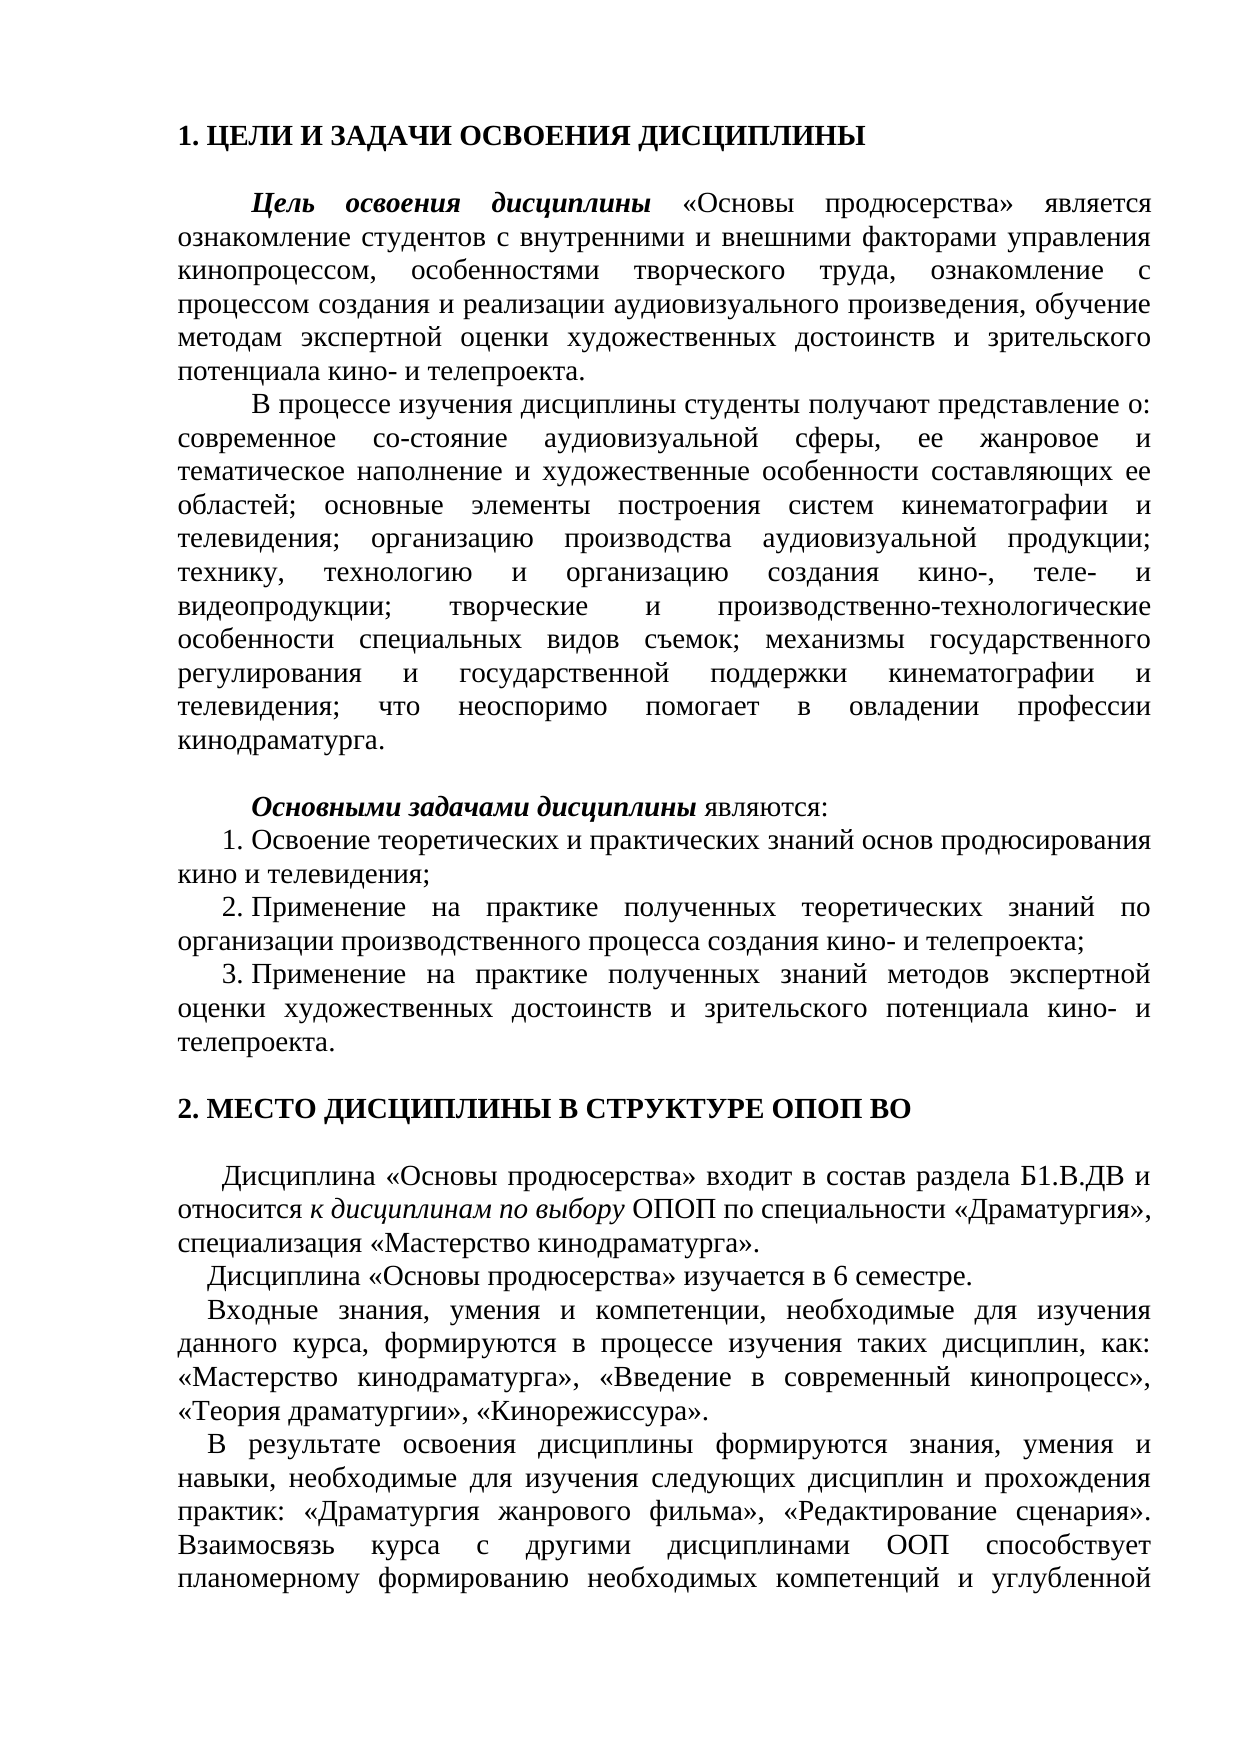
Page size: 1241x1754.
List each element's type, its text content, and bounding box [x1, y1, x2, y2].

text Дисциплина «Основы продюсерства» изучается в 6 семестре. [177, 1258, 1152, 1292]
text Дисциплина «Основы продюсерства» входит в состав раздела Б1.В.ДВ и относится к дисциплинам по выбору ОПОП по специальности «Драматургия», специализация «Мастерство кинодраматурга». [177, 1158, 1152, 1258]
text Основными задачами дисциплины являются: [177, 789, 1152, 822]
list Применение на практике полученных теоретических знаний по организации производственного процесса создания кино- и телепроекта; [177, 889, 1152, 957]
text 2. МЕСТО ДИСЦИПЛИНЫ В СТРУКТУРЕ ОПОП ВО [177, 1091, 1152, 1124]
text Входные знания, умения и компетенции, необходимые для изучения данного курса, формируются в процессе изучения таких дисциплин, как: «Мастерство кинодраматурга», «Введение в современный кинопроцесс», «Теория драматургии», «Кинорежиссура». [177, 1292, 1152, 1426]
text 1. ЦЕЛИ И ЗАДАЧИ ОСВОЕНИЯ ДИСЦИПЛИНЫ [177, 118, 1152, 152]
text В процессе изучения дисциплины студенты получают представление о: современное со-стояние аудиовизуальной сферы, ее жанровое и тематическое наполнение и художественные особенности составляющих ее областей; основные элементы построения систем кинематографии и телевидения; организацию производства аудиовизуальной продукции; технику, технологию и организацию создания кино-, теле- и видеопродукции; творческие и производственно-технологические особенности специальных видов съемок; механизмы государственного регулирования и государственной поддержки кинематографии и телевидения; что неоспоримо помогает в овладении профессии кинодраматурга. [177, 386, 1152, 755]
text Цель освоения дисциплины «Основы продюсерства» является ознакомление студентов с внутренними и внешними факторами управления кинопроцессом, особенностями творческого труда, ознакомление с процессом создания и реализации аудиовизуального произведения, обучение методам экспертной оценки художественных достоинств и зрительского потенциала кино- и телепроекта. [177, 185, 1152, 386]
list Применение на практике полученных знаний методов экспертной оценки художественных достоинств и зрительского потенциала кино- и телепроекта. [177, 957, 1152, 1057]
list Освоение теоретических и практических знаний основ продюсирования кино и телевидения; [177, 822, 1152, 889]
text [177, 1426, 1152, 1594]
